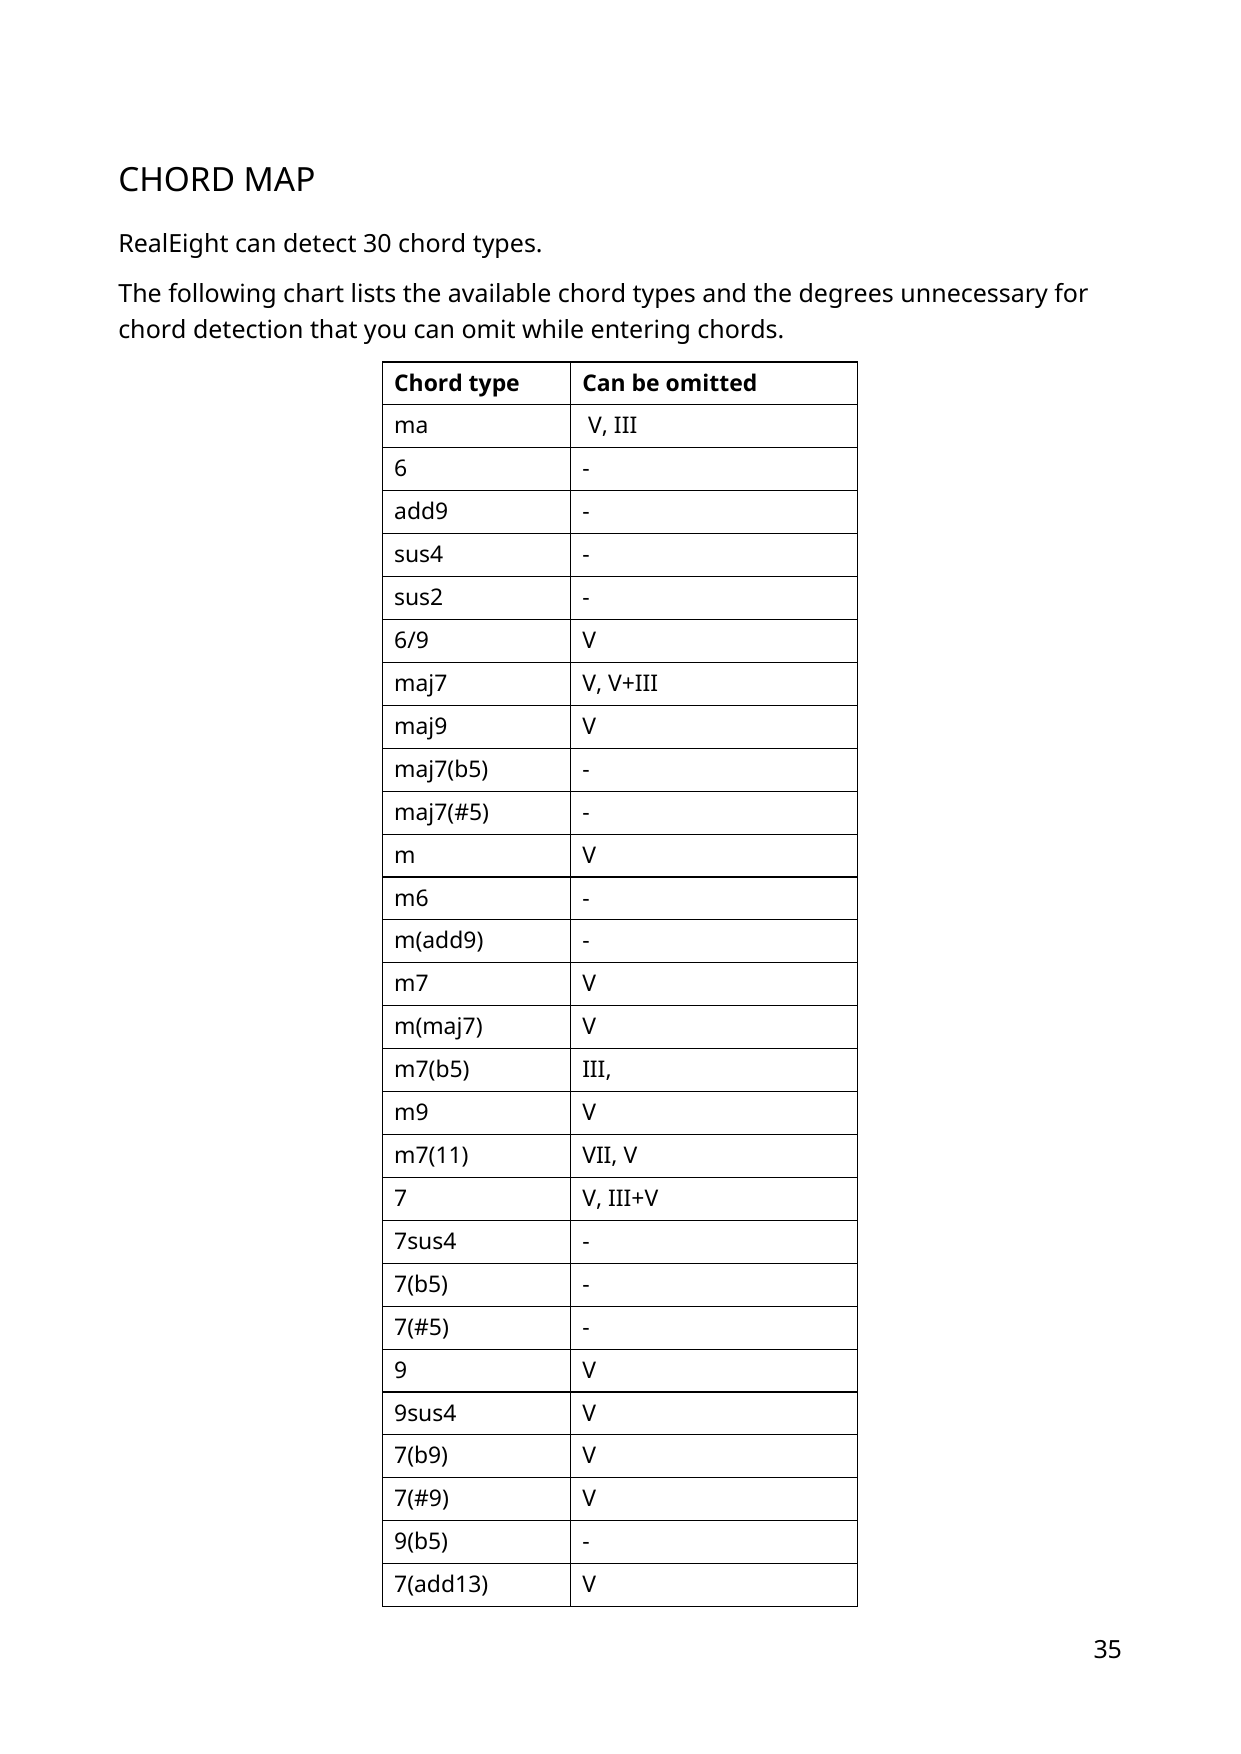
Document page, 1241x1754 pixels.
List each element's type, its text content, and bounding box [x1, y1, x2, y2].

table_cell V [571, 1092, 857, 1134]
table_cell 7(add13) [383, 1564, 570, 1606]
table_cell - [571, 448, 857, 490]
table_cell - [571, 491, 857, 533]
table_cell ma [383, 405, 570, 447]
table_cell - [571, 577, 857, 619]
table_cell maj7(b5) [383, 749, 570, 791]
table_cell V [571, 1350, 857, 1391]
table_cell 7(b9) [383, 1435, 570, 1477]
table_cell III, [571, 1049, 857, 1091]
table_cell V [571, 1393, 857, 1434]
table_cell V [571, 835, 857, 876]
table_cell 9 [383, 1350, 570, 1391]
table_cell - [571, 878, 857, 919]
table_cell - [571, 792, 857, 833]
table_cell m(add9) [383, 920, 570, 962]
table_cell sus2 [383, 577, 570, 619]
table_cell 9sus4 [383, 1393, 570, 1434]
table_cell m [383, 835, 570, 876]
table_cell m6 [383, 878, 570, 919]
table_cell maj7 [383, 663, 570, 705]
subtitle Chord Map [118, 156, 1122, 201]
table_cell - [571, 1221, 857, 1263]
table_cell 7(#9) [383, 1478, 570, 1520]
table_header Can be omitted [571, 363, 857, 404]
table_cell - [571, 534, 857, 576]
table_cell maj7(#5) [383, 792, 570, 833]
table_cell V [571, 620, 857, 662]
table_cell V [571, 706, 857, 748]
table_cell 7sus4 [383, 1221, 570, 1263]
table_cell m7 [383, 963, 570, 1005]
table_cell m(maj7) [383, 1006, 570, 1048]
table_cell VII, V [571, 1135, 857, 1177]
table_cell V, V+III [571, 663, 857, 705]
table_cell V [571, 1564, 857, 1606]
table_cell V, III+V [571, 1178, 857, 1220]
table_cell 7(#5) [383, 1307, 570, 1348]
table_cell m7(11) [383, 1135, 570, 1177]
table_cell - [571, 749, 857, 791]
table_cell 7(b5) [383, 1264, 570, 1306]
text The following chart lists the available chord types and the degrees unnecessary for chord detection that you can omit while entering chords. [118, 275, 1122, 346]
text RealEight can detect 30 chord types. [118, 226, 1122, 260]
table_cell - [571, 1307, 857, 1348]
table_cell m9 [383, 1092, 570, 1134]
table_cell - [571, 1521, 857, 1563]
table_cell V, III [571, 405, 857, 447]
table_cell V [571, 1478, 857, 1520]
table_cell maj9 [383, 706, 570, 748]
table_cell - [571, 1264, 857, 1306]
table_cell - [571, 920, 857, 962]
table_header Chord type [383, 363, 570, 404]
table_cell V [571, 1435, 857, 1477]
table_cell V [571, 963, 857, 1005]
table_cell 6 [383, 448, 570, 490]
table_cell 7 [383, 1178, 570, 1220]
table_cell add9 [383, 491, 570, 533]
table_cell 9(b5) [383, 1521, 570, 1563]
table_cell 6/9 [383, 620, 570, 662]
table_cell sus4 [383, 534, 570, 576]
table_cell V [571, 1006, 857, 1048]
table_cell m7(b5) [383, 1049, 570, 1091]
